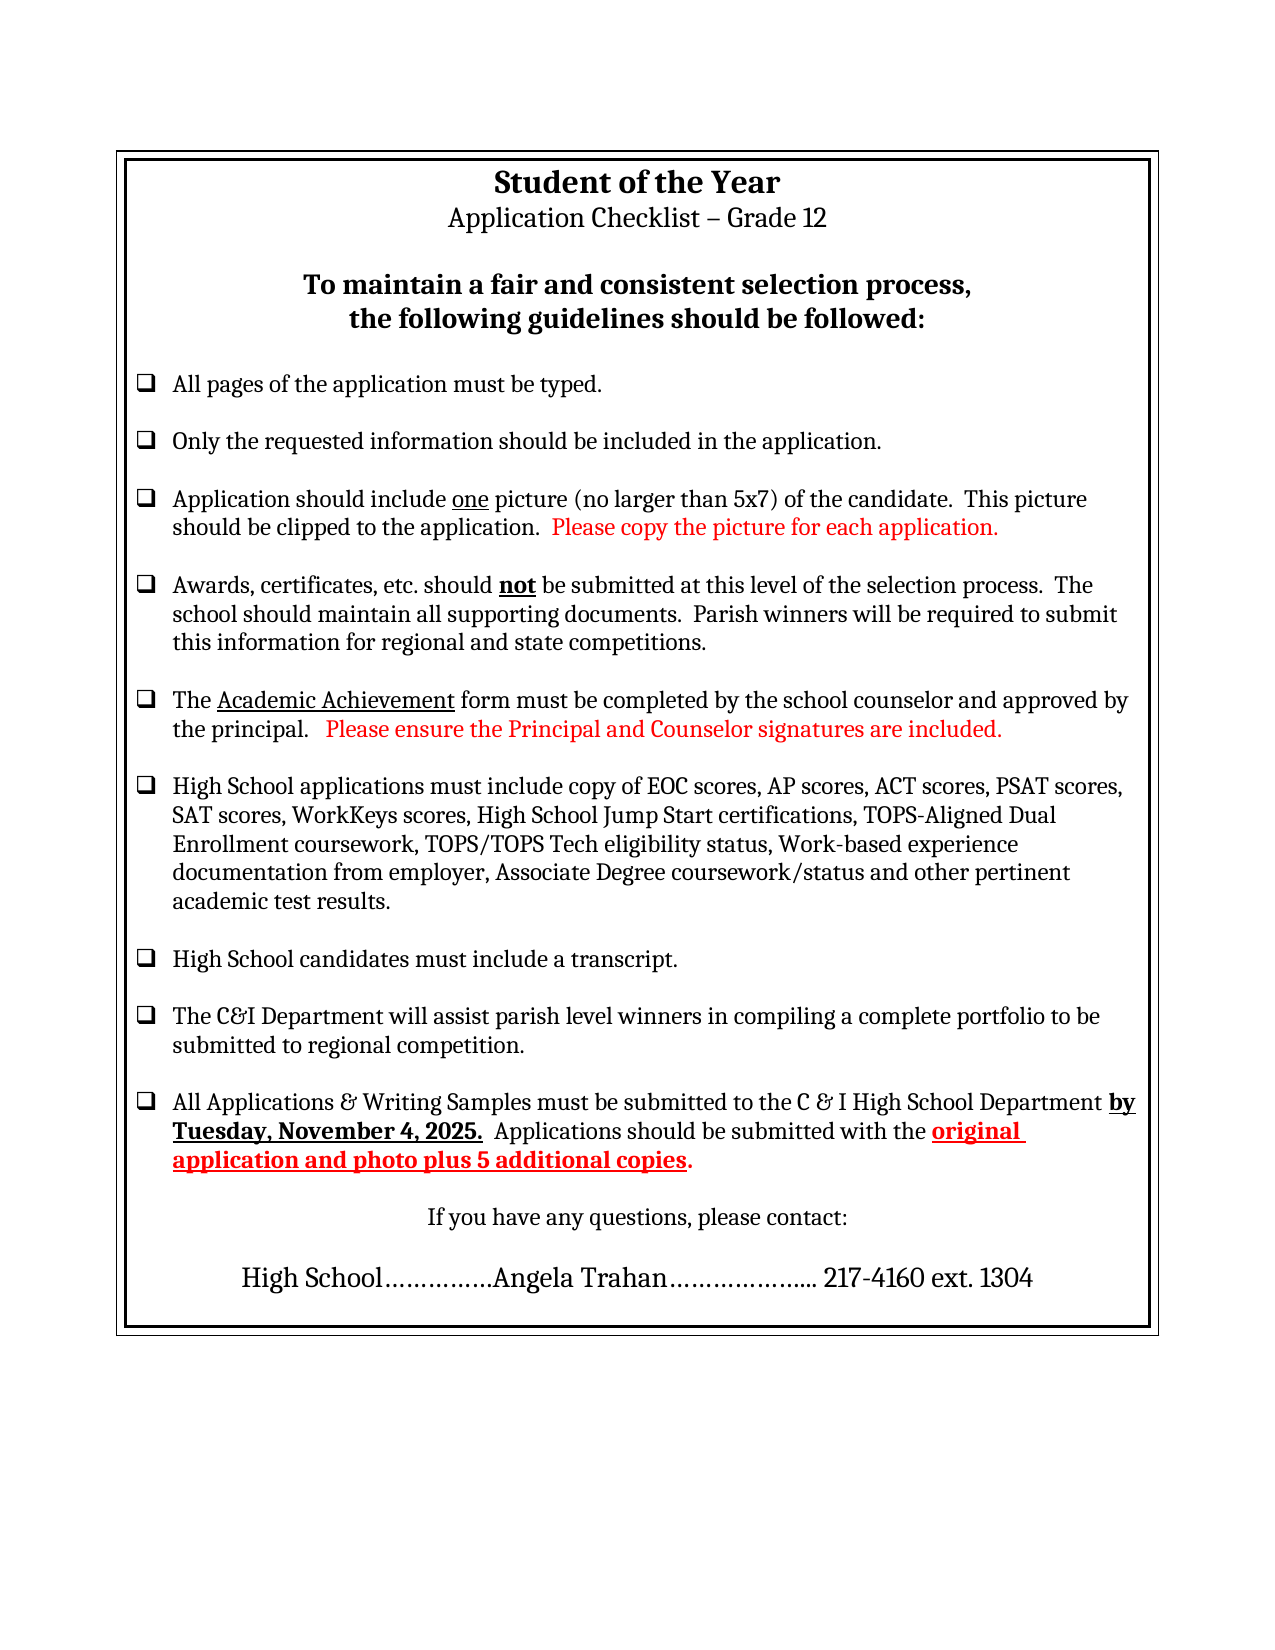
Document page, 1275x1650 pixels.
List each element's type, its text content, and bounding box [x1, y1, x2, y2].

text the following guidelines should be followed: [135, 302, 1140, 336]
list The C&I Department will assist parish level winners in compiling a complete portfolio to be submitted to regional competition. [135, 1002, 1140, 1059]
list All pages of the application must be typed. [135, 369, 1140, 398]
list High School candidates must include a transcript. [135, 944, 1140, 973]
list The Academic Achievement form must be completed by the school counselor and approved by the principal. Please ensure the Principal and Counselor signatures are included. [135, 686, 1140, 743]
subtitle Student of the Year [117, 152, 1158, 201]
list All Applications & Writing Samples must be submitted to the C & I High School Department by Tuesday, November 4, 2025. Applications should be submitted with the original application and photo plus 5 additional copies. [135, 1088, 1140, 1174]
subtitle Application Checklist – Grade 12 [135, 201, 1140, 235]
text To maintain a fair and consistent selection process, [135, 268, 1140, 302]
list Only the requested information should be included in the application. [135, 427, 1140, 456]
list Application should include one picture (no larger than 5x7) of the candidate. This picture should be clipped to the application. Please copy the picture for each application. [135, 484, 1140, 542]
text High School……………Angela Trahan………………... 217-4160 ext. 1304 [135, 1261, 1140, 1294]
list Awards, certificates, etc. should not be submitted at this level of the selection process. The school should maintain all supporting documents. Parish winners will be required to submit this information for regional and state competitions. [135, 571, 1140, 657]
list High School applications must include copy of EOC scores, AP scores, ACT scores, PSAT scores, SAT scores, WorkKeys scores, High School Jump Start certifications, TOPS-Aligned Dual Enrollment coursework, TOPS/TOPS Tech eligibility status, Work-based experience documentation from employer, Associate Degree coursework/status and other pertinent academic test results. [135, 772, 1140, 916]
text If you have any questions, please contact: [135, 1203, 1140, 1232]
